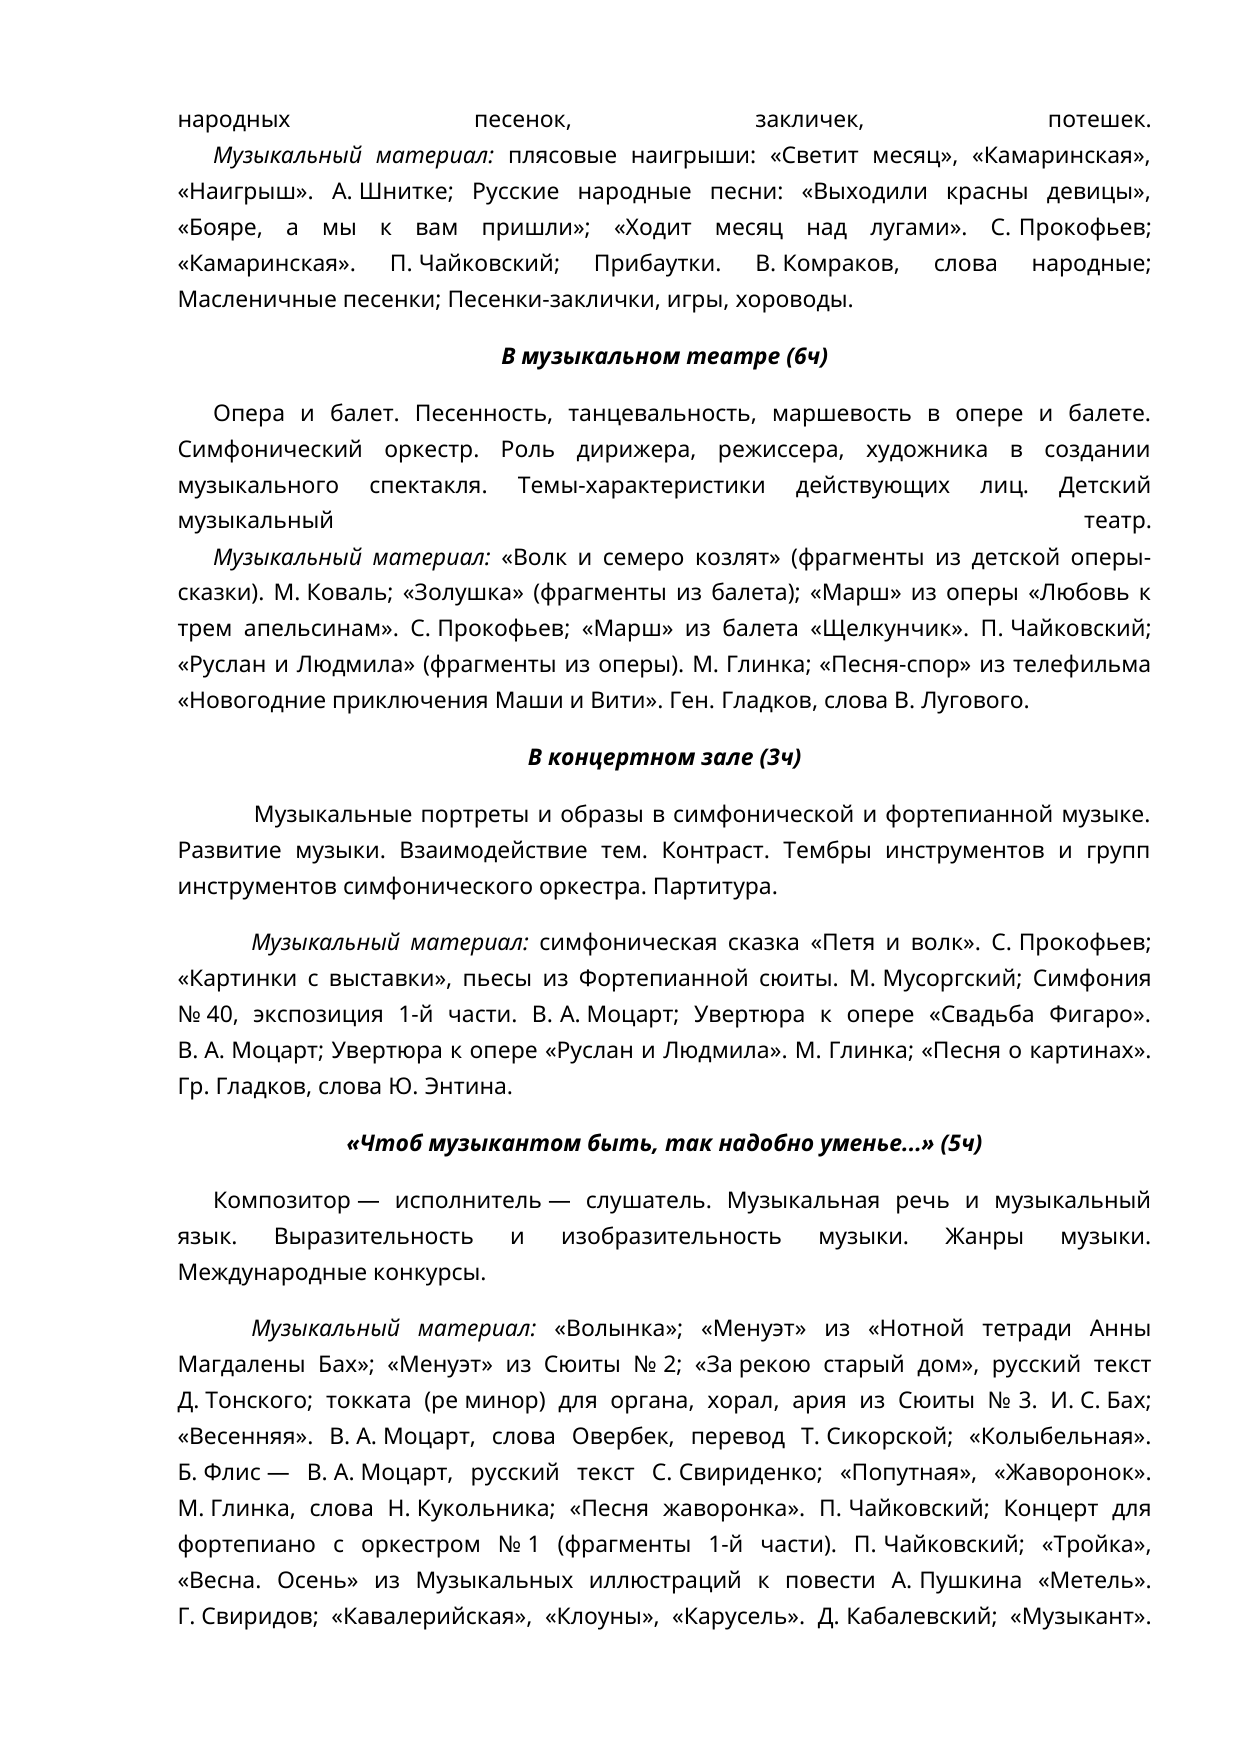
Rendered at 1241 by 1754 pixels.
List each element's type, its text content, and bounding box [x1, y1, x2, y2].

text В музыкальном театре (6ч) [177, 340, 1152, 371]
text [177, 1312, 1152, 1631]
text «Чтоб музыкантом быть, так надобно уменье...» (5ч) [177, 1127, 1152, 1158]
text Музыкальный материал: симфоническая сказка «Петя и волк». С. Прокофьев; «Картинки с выставки», пьесы из Фортепианной сюиты. М. Мусоргский; Симфония № 40, экспозиция 1-й части. В. А. Моцарт; Увертюра к опере «Свадьба Фигаро». В. А. Моцарт; Увертюра к опере «Руслан и Людмила». М. Глинка; «Песня о картинах». Гр. Гладков, слова Ю. Энтина. [177, 926, 1152, 1101]
text Опера и балет. Песенность, танцевальность, маршевость в опере и балете. Симфонический оркестр. Роль дирижера, режиссера, художника в создании музыкального спектакля. Темы-характеристики действующих лиц. Детский музыкальный театр. Музыкальный материал: «Волк и семеро козлят» (фрагменты из детской оперы-сказки). М. Коваль; «Золушка» (фрагменты из балета); «Марш» из оперы «Любовь к трем апельсинам». С. Прокофьев; «Марш» из балета «Щелкунчик». П. Чайковский; «Руслан и Людмила» (фрагменты из оперы). М. Глинка; «Песня-спор» из телефильма «Новогодние приключения Маши и Вити». Ген. Гладков, слова В. Лугового. [177, 397, 1152, 715]
text Музыкальные портреты и образы в симфонической и фортепианной музыке. Развитие музыки. Взаимодействие тем. Контраст. Тембры инструментов и групп инструментов симфонического оркестра. Партитура. [177, 798, 1152, 901]
text В концертном зале (3ч) [177, 741, 1152, 772]
text Композитор — исполнитель — слушатель. Музыкальная речь и музыкальный язык. Выразительность и изобразительность музыки. Жанры музыки. Международные конкурсы. [177, 1184, 1152, 1287]
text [177, 103, 1152, 314]
